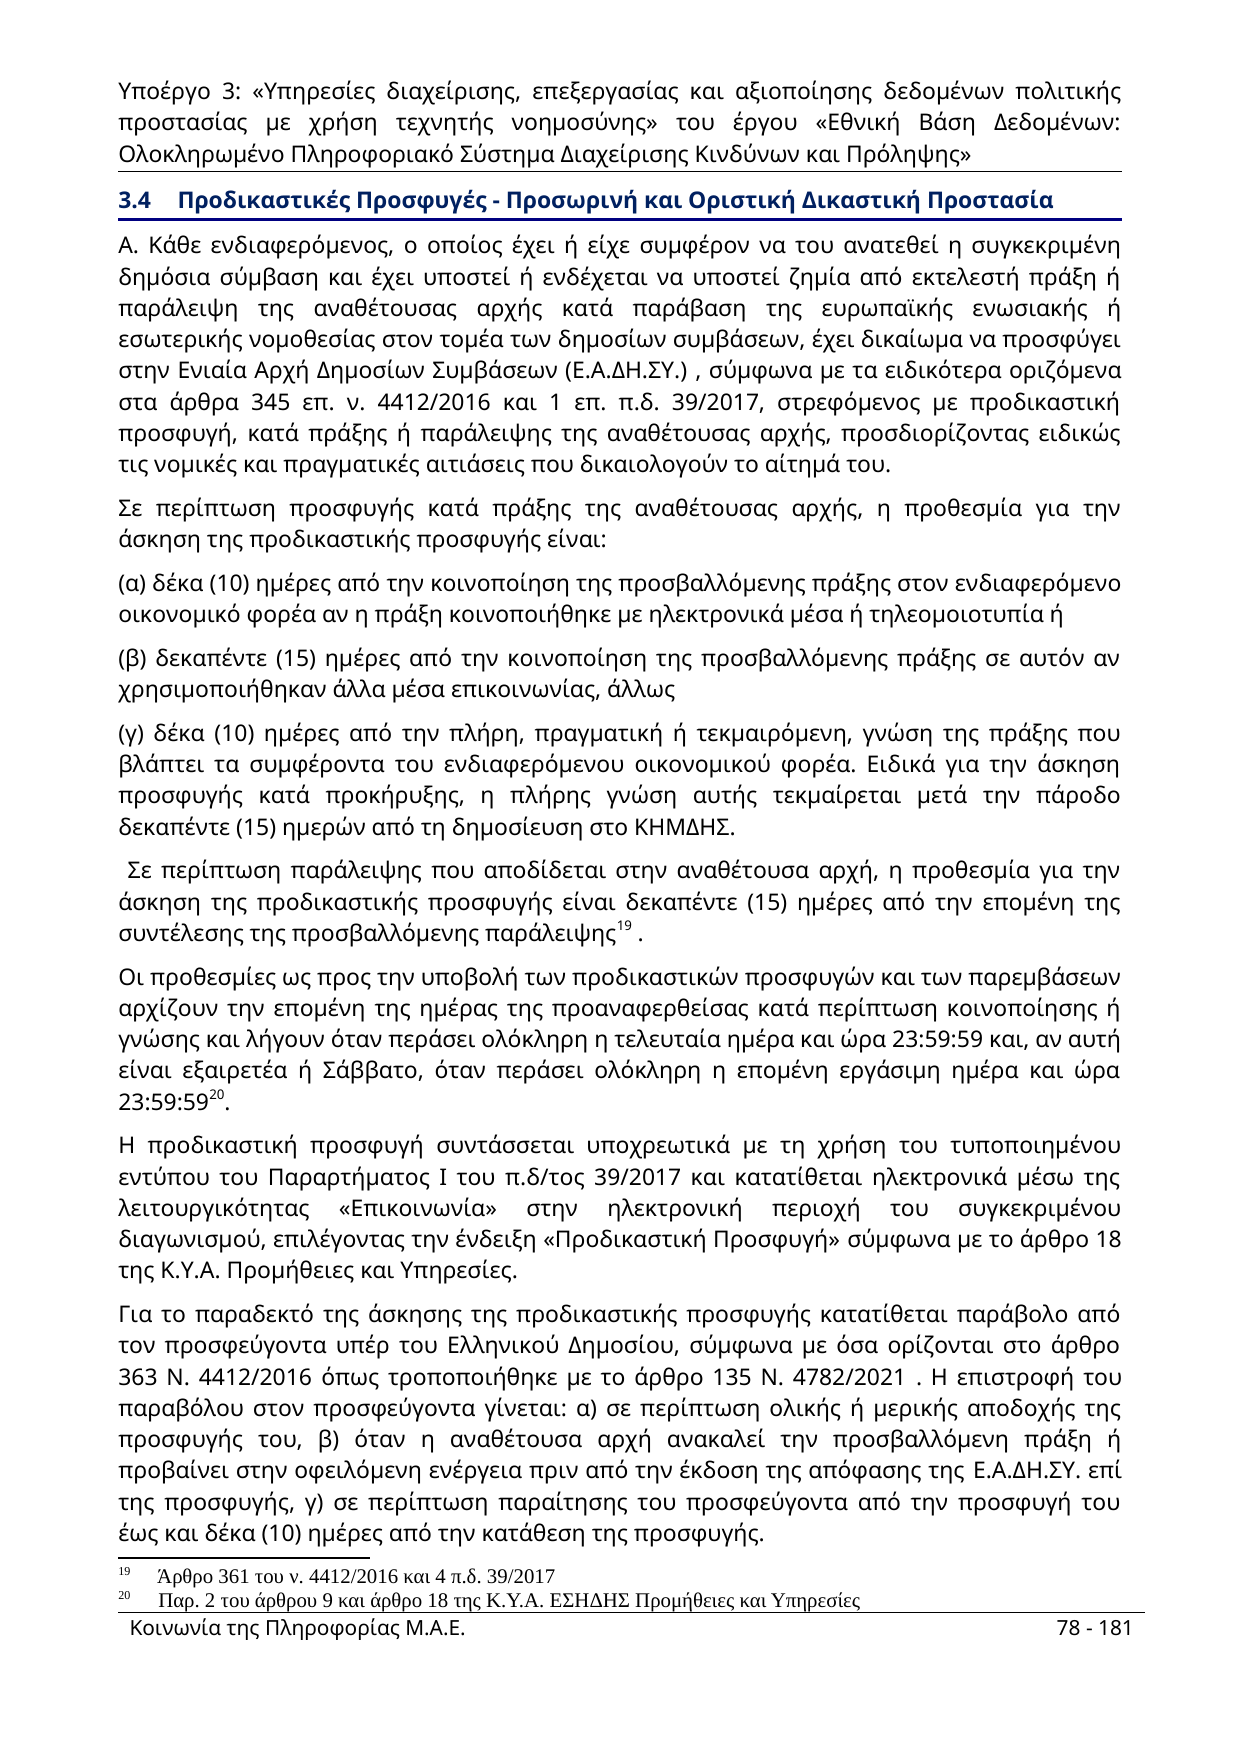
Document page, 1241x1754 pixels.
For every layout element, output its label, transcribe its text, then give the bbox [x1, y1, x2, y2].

text Σε περίπτωση παράλειψης που αποδίδεται στην αναθέτουσα αρχή, η προθεσμία για την άσκηση της προδικαστικής προσφυγής είναι δεκαπέντε (15) ημέρες από την επομένη της συντέλεσης της προσβαλλόμενης παράλειψης . [118, 854, 1122, 948]
text (α) δέκα (10) ημέρες από την κοινοποίηση της προσβαλλόμενης πράξης στον ενδιαφερόμενο οικονομικό φορέα αν η πράξη κοινοποιήθηκε με ηλεκτρονικά μέσα ή τηλεομοιοτυπία ή [118, 567, 1122, 629]
text (β) δεκαπέντε (15) ημέρες από την κοινοποίηση της προσβαλλόμενης πράξης σε αυτόν αν χρησιμοποιήθηκαν άλλα μέσα επικοινωνίας, άλλως [118, 642, 1122, 704]
subtitle Προδικαστικές Προσφυγές - Προσωρινή και Οριστική Δικαστική Προστασία [118, 184, 1122, 218]
text Οι προθεσμίες ως προς την υποβολή των προδικαστικών προσφυγών και των παρεμβάσεων αρχίζουν την επομένη της ημέρας της προαναφερθείσας κατά περίπτωση κοινοποίησης ή γνώσης και λήγουν όταν περάσει ολόκληρη η τελευταία ημέρα και ώρα 23:59:59 και, αν αυτή είναι εξαιρετέα ή Σάββατο, όταν περάσει ολόκληρη η επομένη εργάσιμη ημέρα και ώρα 23:59:59. [118, 960, 1122, 1117]
text Σε περίπτωση προσφυγής κατά πράξης της αναθέτουσας αρχής, η προθεσμία για την άσκηση της προδικαστικής προσφυγής είναι: [118, 492, 1122, 554]
text Για το παραδεκτό της άσκησης της προδικαστικής προσφυγής κατατίθεται παράβολο από τον προσφεύγοντα υπέρ του Ελληνικού Δημοσίου, σύμφωνα με όσα ορίζονται στο άρθρο 363 Ν. 4412/2016 όπως τροποποιήθηκε με το άρθρο 135 Ν. 4782/2021 . Η επιστροφή του παραβόλου στον προσφεύγοντα γίνεται: α) σε περίπτωση ολικής ή μερικής αποδοχής της προσφυγής του, β) όταν η αναθέτουσα αρχή ανακαλεί την προσβαλλόμενη πράξη ή προβαίνει στην οφειλόμενη ενέργεια πριν από την έκδοση της απόφασης της Ε.Α.ΔΗ.ΣΥ. επί της προσφυγής, γ) σε περίπτωση παραίτησης του προσφεύγοντα από την προσφυγή του έως και δέκα (10) ημέρες από την κατάθεση της προσφυγής. [118, 1298, 1122, 1548]
text (γ) δέκα (10) ημέρες από την πλήρη, πραγματική ή τεκμαιρόμενη, γνώση της πράξης που βλάπτει τα συμφέροντα του ενδιαφερόμενου οικονομικού φορέα. Ειδικά για την άσκηση προσφυγής κατά προκήρυξης, η πλήρης γνώση αυτής τεκμαίρεται μετά την πάροδο δεκαπέντε (15) ημερών από τη δημοσίευση στο ΚΗΜΔΗΣ. [118, 717, 1122, 842]
text Α. Κάθε ενδιαφερόμενος, ο οποίος έχει ή είχε συμφέρον να του ανατεθεί η συγκεκριμένη δημόσια σύμβαση και έχει υποστεί ή ενδέχεται να υποστεί ζημία από εκτελεστή πράξη ή παράλειψη της αναθέτουσας αρχής κατά παράβαση της ευρωπαϊκής ενωσιακής ή εσωτερικής νομοθεσίας στον τομέα των δημοσίων συμβάσεων, έχει δικαίωμα να προσφύγει στην Ενιαία Αρχή Δημοσίων Συμβάσεων (Ε.Α.ΔΗ.ΣΥ.) , σύμφωνα με τα ειδικότερα οριζόμενα στα άρθρα 345 επ. ν. 4412/2016 και 1 επ. π.δ. 39/2017, στρεφόμενος με προδικαστική προσφυγή, κατά πράξης ή παράλειψης της αναθέτουσας αρχής, προσδιορίζοντας ειδικώς τις νομικές και πραγματικές αιτιάσεις που δικαιολογούν το αίτημά του. [118, 229, 1122, 479]
text Η προδικαστική προσφυγή συντάσσεται υποχρεωτικά με τη χρήση του τυποποιημένου εντύπου του Παραρτήματος Ι του π.δ/τος 39/2017 και κατατίθεται ηλεκτρονικά μέσω της λειτουργικότητας «Επικοινωνία» στην ηλεκτρονική περιοχή του συγκεκριμένου διαγωνισμού, επιλέγοντας την ένδειξη «Προδικαστική Προσφυγή» σύμφωνα με το άρθρο 18 της Κ.Υ.Α. Προμήθειες και Υπηρεσίες. [118, 1129, 1122, 1285]
